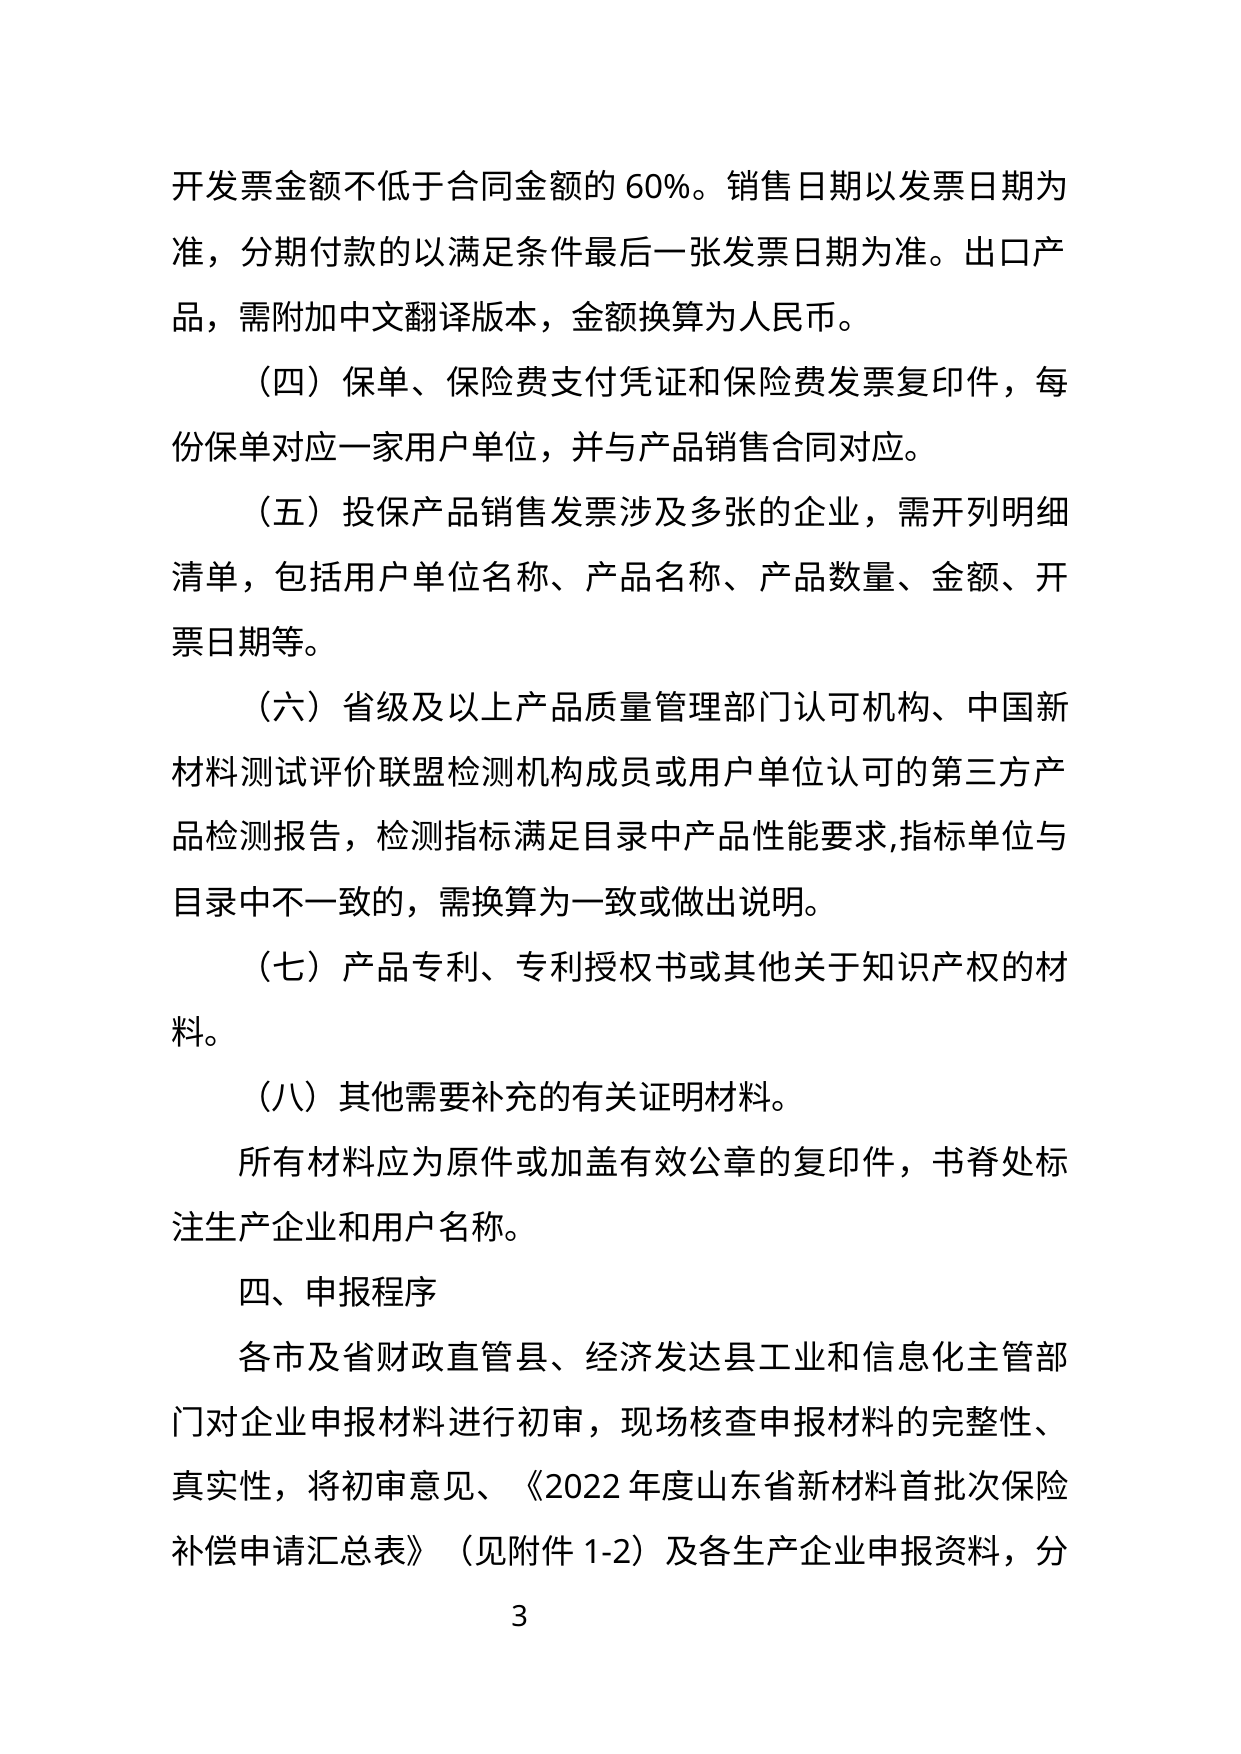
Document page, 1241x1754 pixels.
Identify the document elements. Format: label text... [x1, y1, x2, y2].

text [171, 152, 1069, 347]
text 所有材料应为原件或加盖有效公章的复印件，书脊处标注生产企业和用户名称。 [171, 1127, 1069, 1257]
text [171, 1322, 1069, 1582]
text （七）产品专利、专利授权书或其他关于知识产权的材料。 [171, 932, 1069, 1062]
text （四）保单、保险费支付凭证和保险费发票复印件，每份保单对应一家用户单位，并与产品销售合同对应。 [171, 347, 1069, 477]
text （五）投保产品销售发票涉及多张的企业，需开列明细清单，包括用户单位名称、产品名称、产品数量、金额、开票日期等。 [171, 477, 1069, 672]
text 四、申报程序 [171, 1257, 1069, 1322]
text （八）其他需要补充的有关证明材料。 [171, 1062, 1069, 1127]
text （六）省级及以上产品质量管理部门认可机构、中国新材料测试评价联盟检测机构成员或用户单位认可的第三方产品检测报告，检测指标满足目录中产品性能要求,指标单位与目录中不一致的，需换算为一致或做出说明。 [171, 672, 1069, 932]
